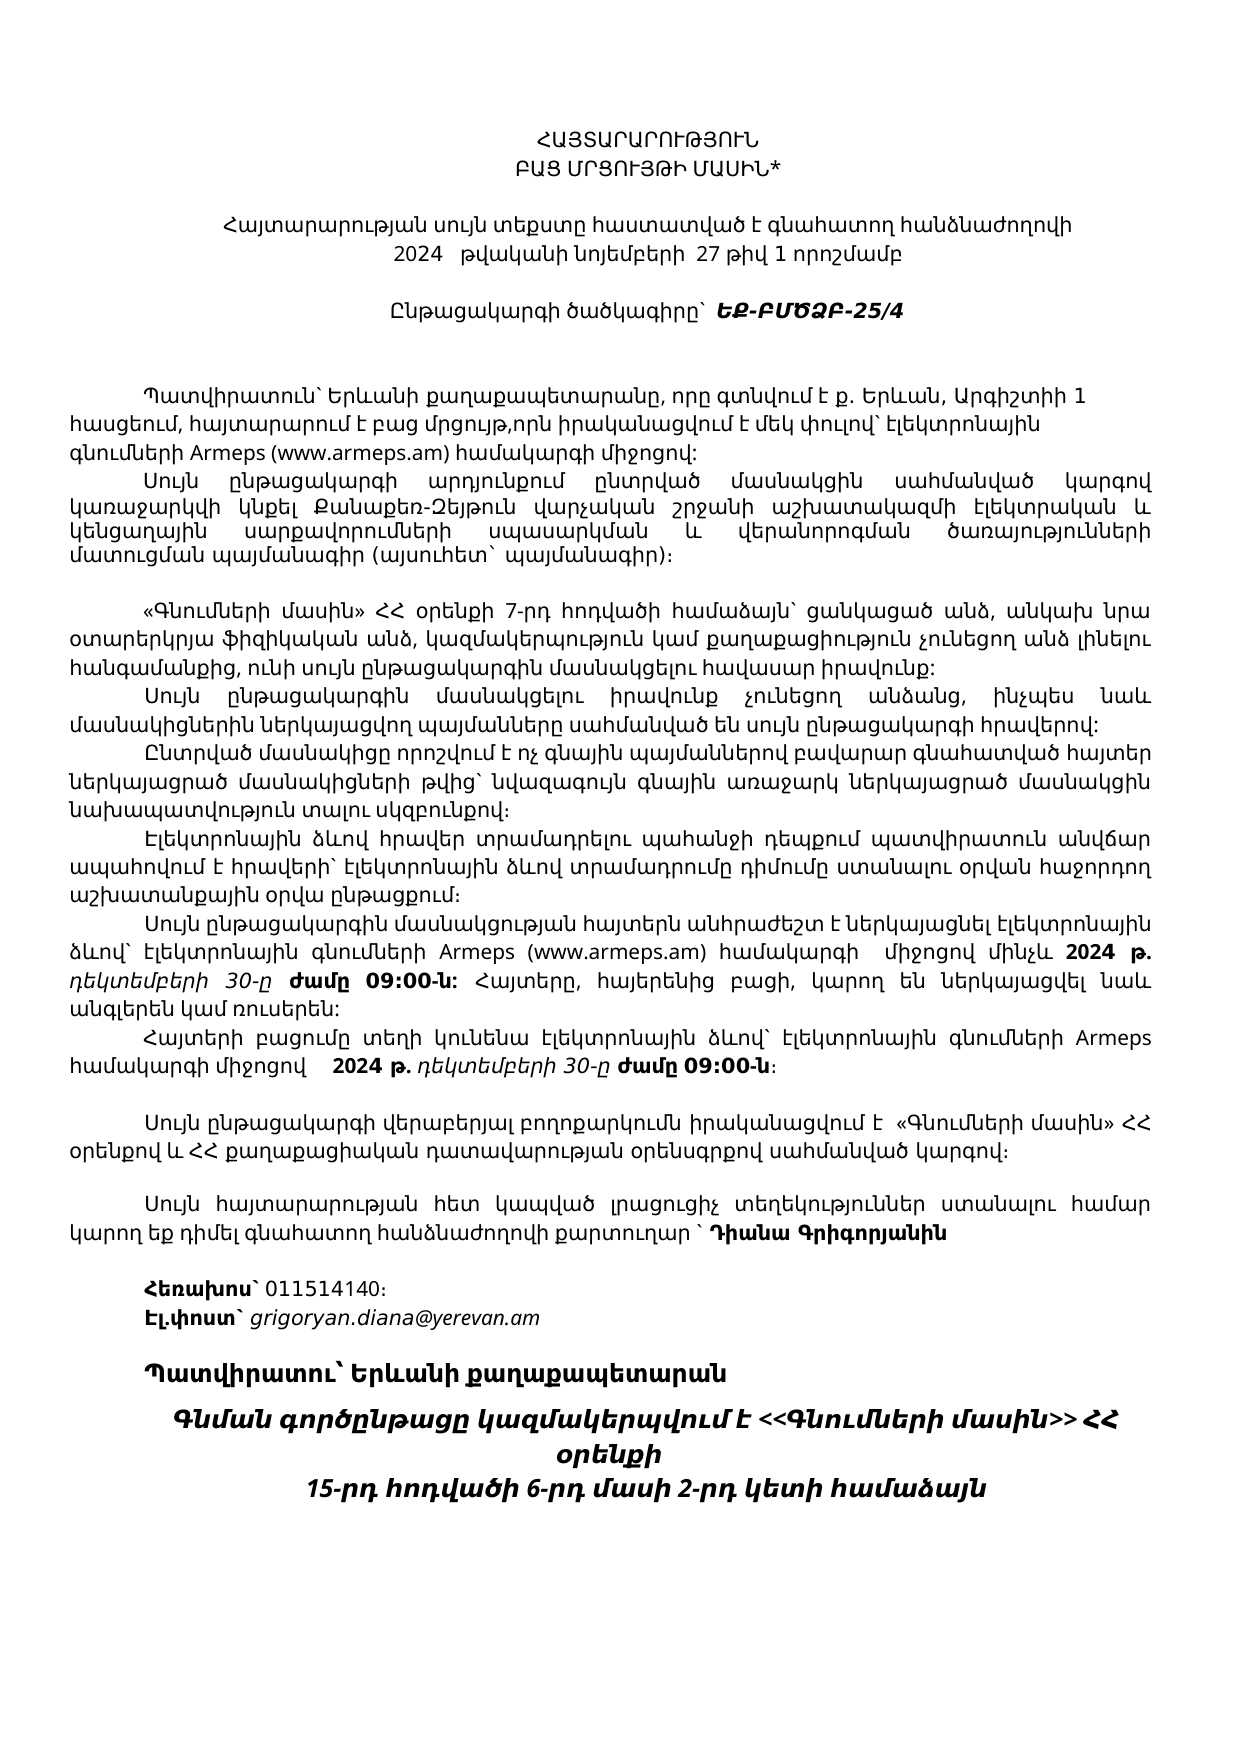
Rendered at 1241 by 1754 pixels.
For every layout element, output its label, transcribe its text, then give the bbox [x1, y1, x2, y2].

text Պատվիրատու՝ Երևանի քաղաքապետարան [144, 1356, 1152, 1390]
text Սույն ընթացակարգի վերաբերյալ բողոքարկումն իրականացվում է «Գնումների մասին» ՀՀ օրենքով և ՀՀ քաղաքացիական դատավարության օրենսգրքով սահմանված կարգով։ [69, 1108, 1152, 1165]
text Հայտերի բացումը տեղի կունենա էլեկտրոնային ձևով` էլեկտրոնային գնումների Armeps համակարգի միջոցով 2024 թ. դեկտեմբերի 30-ը ժամը 09:00-ն։ [69, 1023, 1152, 1079]
text 2024 թվականի նոյեմբերի 27 թիվ 1 որոշմամբ [69, 239, 1152, 267]
text Սույն ընթացակարգի արդյունքում ընտրված մասնակցին սահմանված կարգով կառաջարկվի կնքել Քանաքեռ-Զեյթուն վարչական շրջանի աշխատակազմի էլեկտրական և կենցաղային սարքավորումների սպասարկման և վերանորոգման ծառայությունների մատուցման պայմանագիր (այսուհետ` պայմանագիր)։ [69, 466, 1152, 568]
text Էլեկտրոնային ձևով հրավեր տրամադրելու պահանջի դեպքում պատվիրատուն անվճար ապահովում է հրավերի` էլեկտրոնային ձևով տրամադրումը դիմումը ստանալու օրվան հաջորդող աշխատանքային օրվա ընթացքում։ [69, 824, 1152, 909]
text Սույն հայտարարության հետ կապված լրացուցիչ տեղեկություններ ստանալու համար կարող եք դիմել գնահատող հանձնաժողովի քարտուղար ` Դիանա Գրիգորյանին [69, 1189, 1152, 1274]
text Պատվիրատուն` Երևանի քաղաքապետարանը, որը գտնվում է ք. Երևան, Արգիշտիի 1 հասցեում, հայտարարում է բաց մրցույթ,որն իրականացվում է մեկ փուլով` էլեկտրոնային գնումների Armeps (www.armeps.am) համակարգի միջոցով: [69, 381, 1152, 466]
text Սույն ընթացակարգին մասնակցության հայտերն անհրաժեշտ է ներկայացնել էլեկտրոնային ձևով` էլեկտրոնային գնումների Armeps (www.armeps.am) համակարգի միջոցով մինչև 2024 թ. դեկտեմբերի 30-ը ժամը 09:00-ն: Հայտերը, հայերենից բացի, կարող են ներկայացվել նաև անգլերեն կամ ռուսերեն: [69, 909, 1152, 1023]
text Ընտրված մասնակիցը որոշվում է ոչ գնային պայմաններով բավարար գնահատված հայտեր ներկայացրած մասնակիցների թվից` նվազագույն գնային առաջարկ ներկայացրած մասնակցին նախապատվություն տալու սկզբունքով։ [69, 738, 1152, 824]
text Հայտարարության սույն տեքստը հաստատված է գնահատող հանձնաժողովի [69, 211, 1152, 239]
text Հեռախոս` 011514140։ [69, 1274, 1152, 1303]
text Ընթացակարգի ծածկագիրը` ԵՔ-ԲՄԾՁԲ-25/4 [69, 296, 1152, 324]
text ԲԱՑ ՄՐՑՈՒՅԹԻ ՄԱՍԻՆ* [69, 154, 1152, 182]
text Գնման գործընթացը կազմակերպվում է <<Գնումների մասին>> ՀՀ օրենքի [69, 1402, 1152, 1470]
text 15-րդ հոդվածի 6-րդ մասի 2-րդ կետի համաձայն [69, 1470, 1152, 1504]
text ՀԱՅՏԱՐԱՐՈՒԹՅՈՒՆ [69, 125, 1152, 154]
text Էլ.փոստ` grigoryan.diana@yerevan.am [69, 1303, 1152, 1331]
text Սույն ընթացակարգին մասնակցելու իրավունք չունեցող անձանց, ինչպես նաև մասնակիցներին ներկայացվող պայմանները սահմանված են սույն ընթացակարգի հրավերով: [69, 681, 1152, 738]
text «Գնումների մասին» ՀՀ օրենքի 7-րդ հոդվածի համաձայն` ցանկացած անձ, անկախ նրա օտարերկրյա ֆիզիկական անձ, կազմակերպություն կամ քաղաքացիություն չունեցող անձ լինելու հանգամանքից, ունի սույն ընթացակարգին մասնակցելու հավասար իրավունք: [69, 596, 1152, 681]
